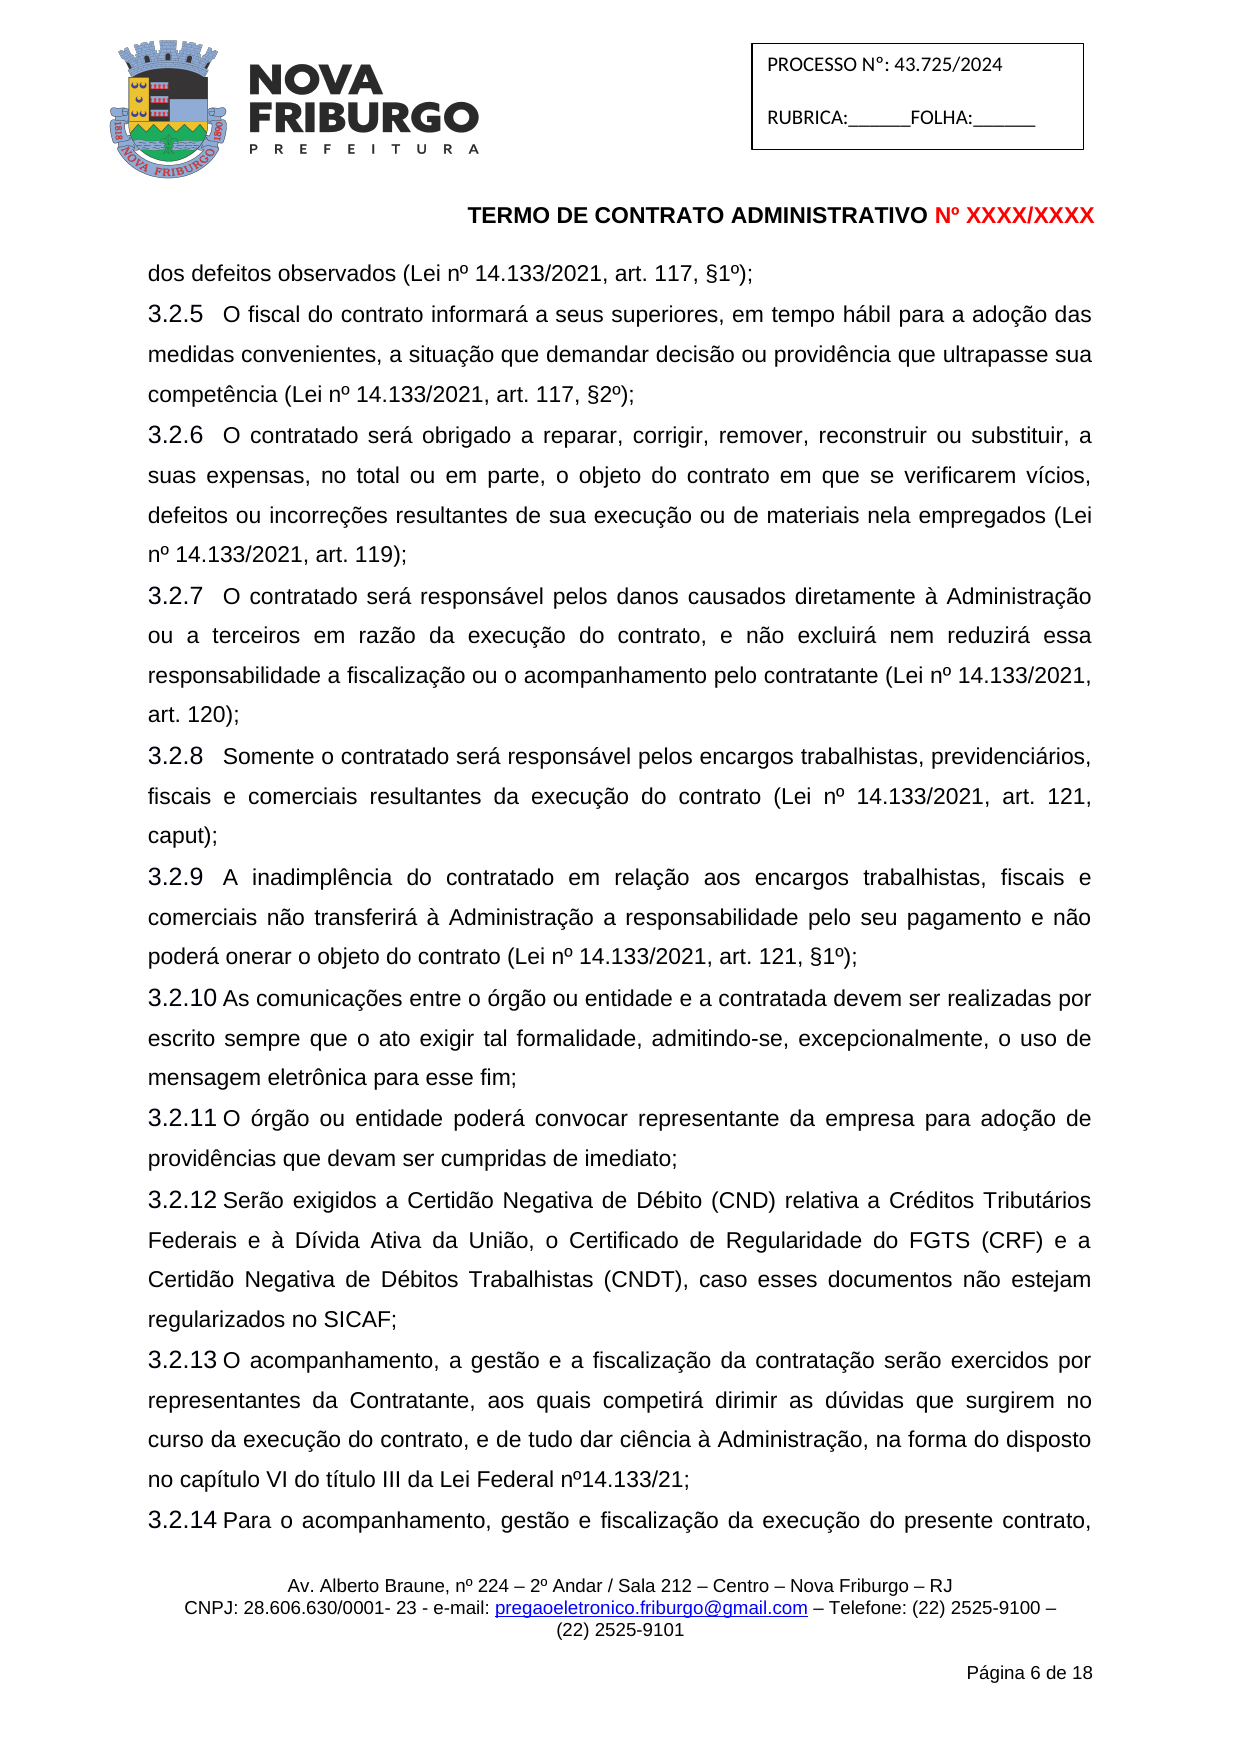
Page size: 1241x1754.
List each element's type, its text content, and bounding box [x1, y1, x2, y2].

list O contratado será obrigado a reparar, corrigir, remover, reconstruir ou substituir, a suas expensas, no total ou em parte, o objeto do contrato em que se verificarem vícios, defeitos ou incorreções resultantes de sua execução ou de materiais nela empregados (Lei nº 14.133/2021, art. 119); [148, 420, 1092, 567]
list O órgão ou entidade poderá convocar representante da empresa para adoção de providências que devam ser cumpridas de imediato; [148, 1103, 1092, 1172]
list A inadimplência do contratado em relação aos encargos trabalhistas, fiscais e comerciais não transferirá à Administração a responsabilidade pelo seu pagamento e não poderá onerar o objeto do contrato (Lei nº 14.133/2021, art. 121, §1º); [148, 862, 1092, 969]
list O fiscal do contrato informará a seus superiores, em tempo hábil para a adoção das medidas convenientes, a situação que demandar decisão ou providência que ultrapasse sua competência (Lei nº 14.133/2021, art. 117, §2º); [148, 299, 1092, 407]
list O acompanhamento, a gestão e a fiscalização da contratação serão exercidos por representantes da Contratante, aos quais competirá dirimir as dúvidas que surgirem no curso da execução do contrato, e de tudo dar ciência à Administração, na forma do disposto no capítulo VI do título III da Lei Federal nº14.133/21; [148, 1345, 1092, 1492]
list As comunicações entre o órgão ou entidade e a contratada devem ser realizadas por escrito sempre que o ato exigir tal formalidade, admitindo-se, excepcionalmente, o uso de mensagem eletrônica para esse fim; [148, 983, 1092, 1090]
list Somente o contratado será responsável pelos encargos trabalhistas, previdenciários, fiscais e comerciais resultantes da execução do contrato (Lei nº 14.133/2021, art. 121, caput); [148, 741, 1092, 849]
picture [96, 34, 493, 180]
list Serão exigidos a Certidão Negativa de Débito (CND) relativa a Créditos Tributários Federais e à Dívida Ativa da União, o Certificado de Regularidade do FGTS (CRF) e a Certidão Negativa de Débitos Trabalhistas (CNDT), caso esses documentos não estejam regularizados no SICAF; [148, 1185, 1092, 1332]
list O contratado será responsável pelos danos causados diretamente à Administração ou a terceiros em razão da execução do contrato, e não excluirá nem reduzirá essa responsabilidade a fiscalização ou o acompanhamento pelo contratante (Lei nº 14.133/2021, art. 120); [148, 581, 1092, 728]
